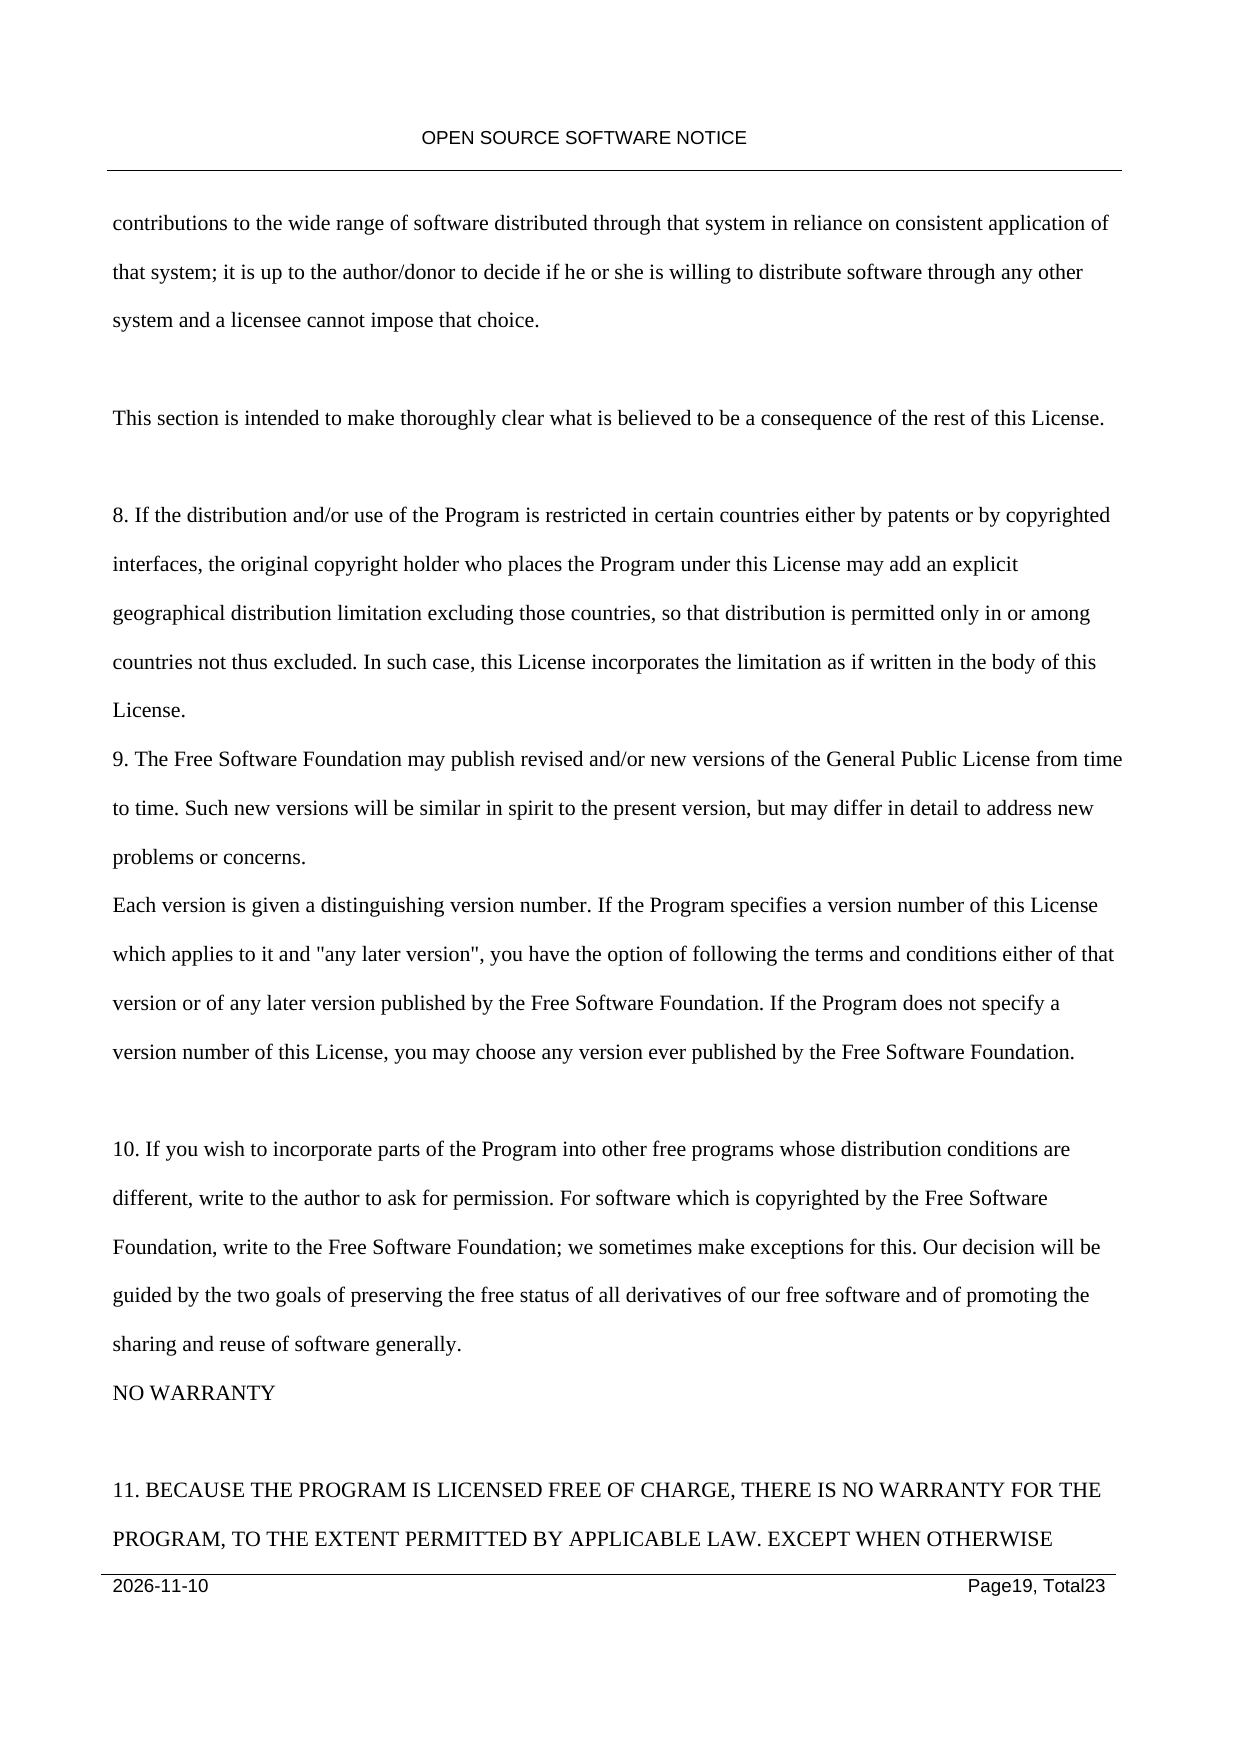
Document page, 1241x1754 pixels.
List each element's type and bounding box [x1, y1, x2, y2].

text [112, 206, 1128, 1555]
